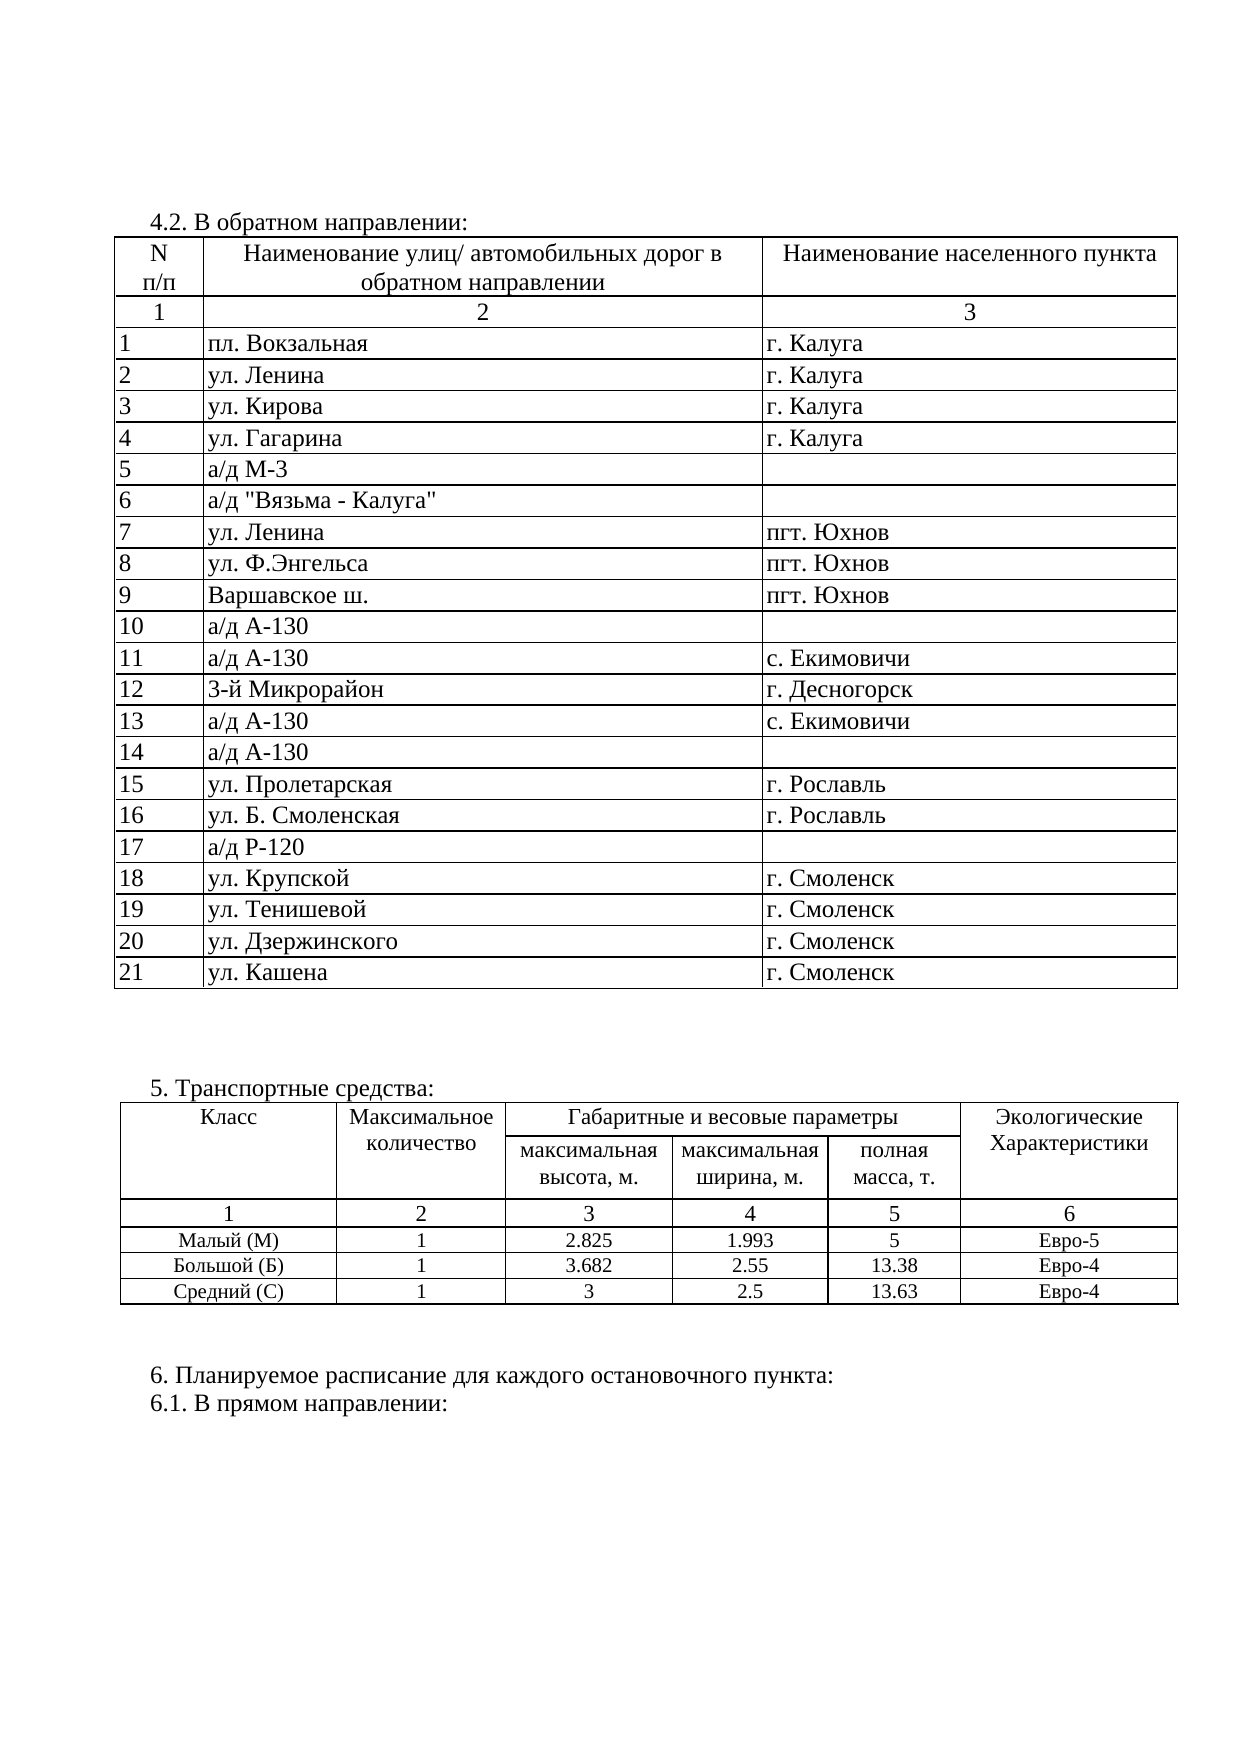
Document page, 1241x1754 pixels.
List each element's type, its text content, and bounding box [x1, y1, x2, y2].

table_cell пгт. Юхнов [763, 579, 1177, 610]
text 5. Транспортные средства: [150, 1073, 1090, 1102]
table_cell 3-й Микрорайон [204, 675, 762, 704]
table_cell 3 [506, 1200, 672, 1226]
table_cell г. Десногорск [763, 673, 1177, 704]
table_cell 13.63 [829, 1279, 960, 1303]
table_cell максимальная высота, м. [506, 1137, 672, 1198]
table_cell ул. Крупской [204, 863, 762, 893]
table_cell 2 [204, 297, 762, 327]
table_header Наименование улиц/ автомобильных дорог в обратном направлении [204, 238, 762, 295]
table_cell 10 [115, 611, 203, 641]
table_cell ул. Ленина [204, 360, 762, 390]
table_cell с. Екимовичи [763, 641, 1177, 673]
table_cell ул. Тенишевой [204, 895, 762, 924]
table_cell 1 [337, 1228, 505, 1252]
table_cell 4 [673, 1200, 827, 1226]
text 6. Планируемое расписание для каждого остановочного пункта: [150, 1360, 1090, 1388]
table_cell 14 [115, 737, 203, 767]
table_cell Евро-5 [961, 1228, 1177, 1252]
table_cell а/д А-130 [204, 706, 762, 736]
table_cell 12 [115, 674, 203, 704]
table_cell 3.682 [506, 1253, 672, 1277]
table_cell [763, 484, 1177, 516]
table_cell Малый (М) [121, 1228, 336, 1252]
table_cell а/д А-130 [204, 737, 762, 767]
table_cell максимальная ширина, м. [673, 1137, 827, 1198]
table_cell Евро-4 [961, 1279, 1177, 1303]
table_cell г. Калуга [763, 327, 1177, 358]
table_cell г. Калуга [763, 390, 1177, 421]
table_cell 1 [115, 296, 203, 327]
table_cell Средний (С) [121, 1279, 336, 1303]
table_cell ул. Пролетарская [204, 769, 762, 799]
table_cell 5 [829, 1228, 960, 1252]
table_cell ул. Гагарина [204, 423, 762, 453]
table_cell 8 [115, 548, 203, 578]
table_cell г. Смоленск [763, 925, 1177, 956]
table_cell 2.5 [673, 1279, 827, 1303]
table_cell 11 [115, 643, 203, 673]
table_cell 3 [506, 1279, 672, 1303]
table_cell 5 [115, 454, 203, 484]
table_cell 17 [115, 831, 203, 862]
table_cell г. Рославль [763, 799, 1177, 830]
table_cell [763, 453, 1177, 484]
table_cell 9 [115, 580, 203, 610]
table_header Класс [121, 1103, 336, 1198]
table_cell с. Екимовичи [763, 704, 1177, 736]
table_cell г. Калуга [763, 421, 1177, 453]
table_header Экологические Характеристики [961, 1103, 1177, 1198]
table_cell г. Смоленск [763, 893, 1177, 924]
text 6.1. В прямом направлении: [150, 1388, 1090, 1417]
table_cell полная масса, т. [829, 1137, 960, 1198]
table_cell 3 [115, 391, 203, 421]
table_cell ул. Кашена [204, 958, 762, 987]
table_cell 2.55 [673, 1253, 827, 1277]
table_cell ул. Б. Смоленская [204, 800, 762, 830]
table_cell г. Смоленск [763, 862, 1177, 893]
table_cell г. Рославль [763, 767, 1177, 799]
table_cell 13 [115, 705, 203, 736]
table_cell 1 [337, 1279, 505, 1303]
table_cell 7 [115, 517, 203, 547]
table_cell а/д А-130 [204, 643, 762, 673]
table_cell 2 [115, 359, 203, 390]
table_cell 1 [337, 1253, 505, 1277]
text 4.2. В обратном направлении: [150, 207, 1090, 236]
table_cell пгт. Юхнов [763, 516, 1177, 547]
table_cell ул. Кирова [204, 391, 762, 421]
table_cell ул. Ленина [204, 517, 762, 547]
table_cell [763, 736, 1177, 767]
table_cell Варшавское ш. [204, 580, 762, 610]
table_cell 19 [115, 894, 203, 924]
table_cell 13.38 [829, 1253, 960, 1277]
table_cell 2.825 [506, 1228, 672, 1252]
table_cell 6 [115, 485, 203, 516]
table_header Наименование населенного пункта [763, 238, 1177, 295]
table_cell 2 [337, 1200, 505, 1226]
table_cell а/д "Вязьма - Калуга" [204, 486, 762, 516]
table_cell г. Смоленск [763, 956, 1177, 987]
table_cell ул. Дзержинского [204, 926, 762, 956]
table_cell 20 [115, 926, 203, 956]
table_cell [763, 610, 1177, 641]
table_cell 15 [115, 768, 203, 799]
table_header Максимальное количество [337, 1103, 505, 1198]
table_cell а/д А-130 [204, 612, 762, 641]
table_cell 4 [115, 422, 203, 453]
table_cell 1 [121, 1200, 336, 1226]
table_header Габаритные и весовые параметры [506, 1103, 960, 1135]
table_cell ул. Ф.Энгельса [204, 549, 762, 578]
table_header N п/п [115, 238, 203, 295]
table_cell пл. Вокзальная [204, 328, 762, 358]
table_cell 16 [115, 800, 203, 830]
table_cell [763, 830, 1177, 862]
table_cell Большой (Б) [121, 1253, 336, 1277]
table_cell 6 [961, 1200, 1177, 1226]
table_cell 21 [115, 957, 203, 987]
table_cell Евро-4 [961, 1253, 1177, 1277]
table_cell 18 [115, 863, 203, 893]
table_cell 1.993 [673, 1228, 827, 1252]
table_cell пгт. Юхнов [763, 547, 1177, 578]
table_cell а/д М-3 [204, 454, 762, 484]
table_cell 1 [115, 328, 203, 358]
table_cell 5 [829, 1200, 960, 1226]
table_cell 3 [763, 295, 1177, 327]
table_cell г. Калуга [763, 358, 1177, 390]
table_cell а/д Р-120 [204, 832, 762, 862]
